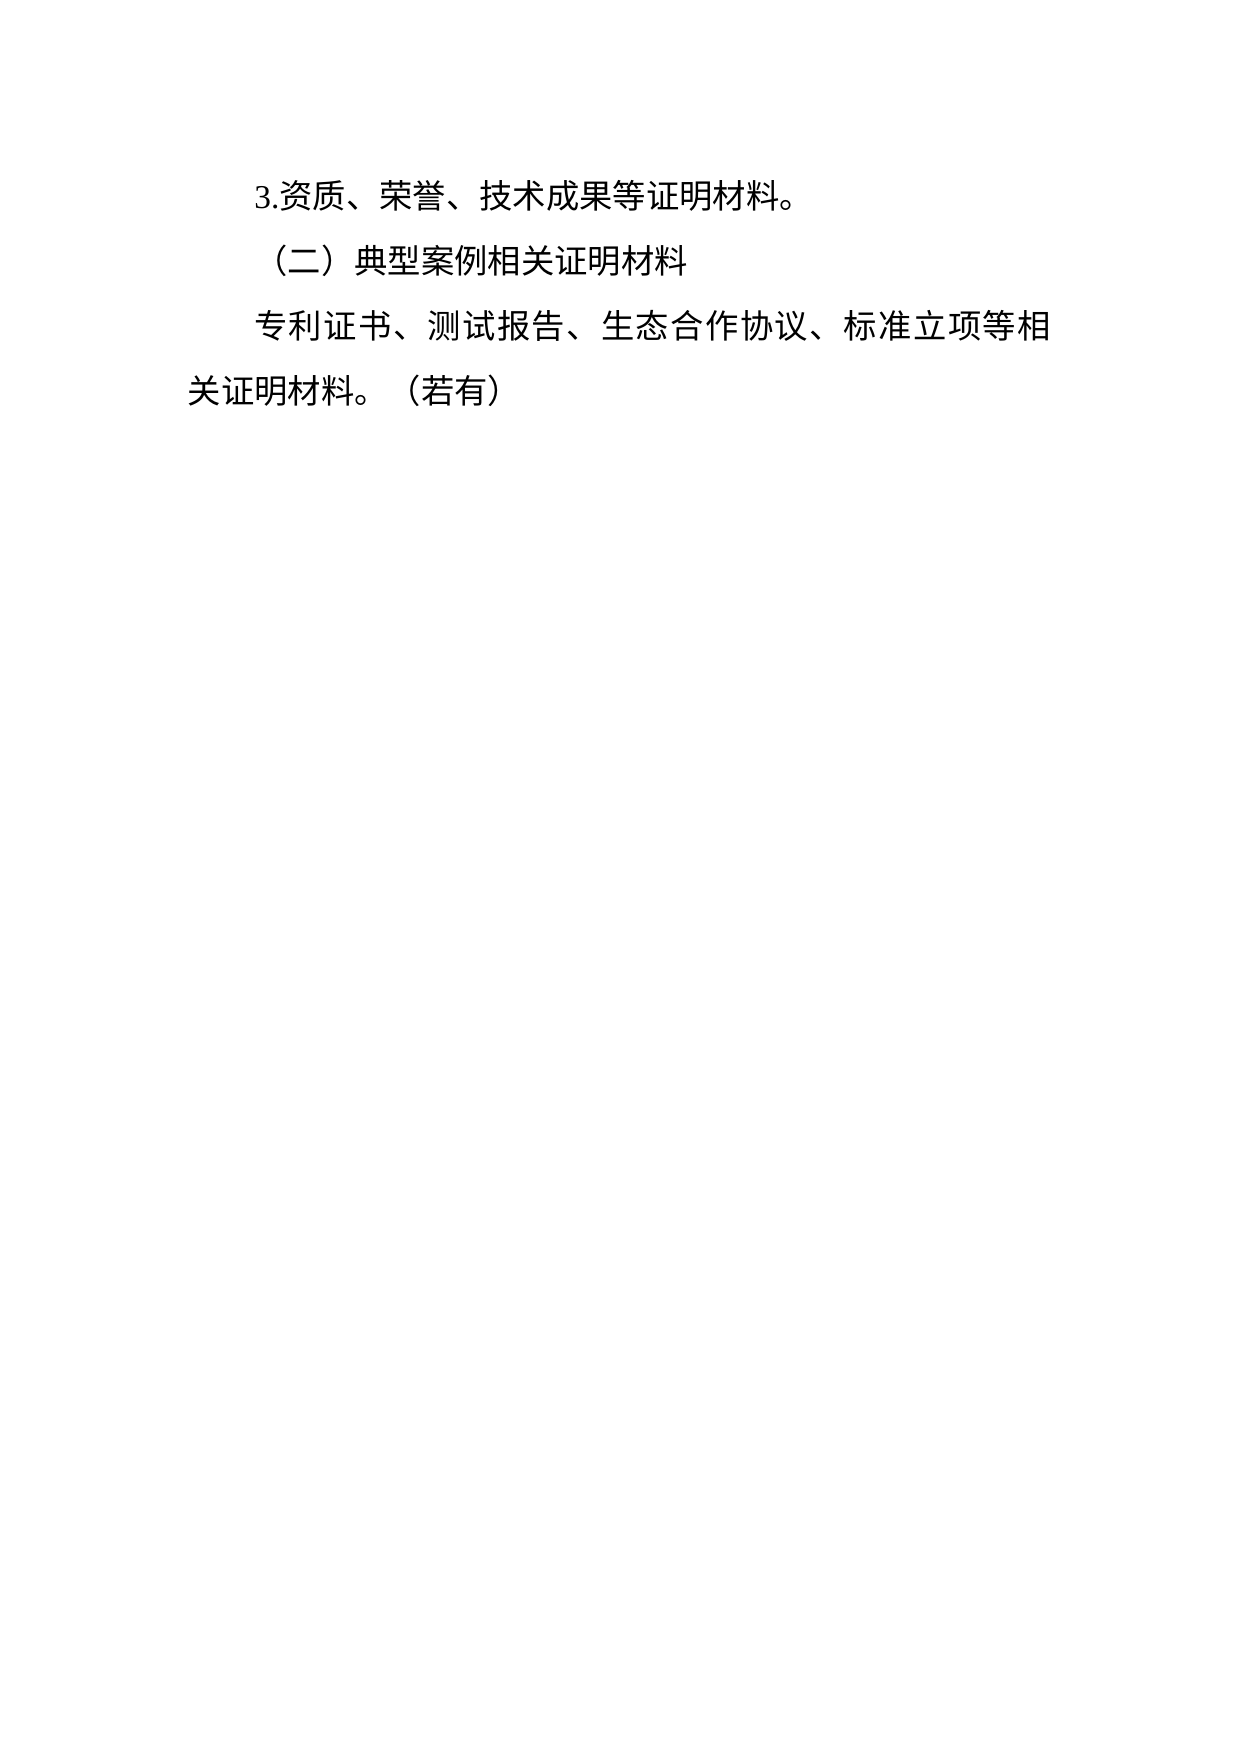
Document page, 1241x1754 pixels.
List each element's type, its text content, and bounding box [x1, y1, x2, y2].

text 3.资质、荣誉、技术成果等证明材料。 [187, 162, 1053, 227]
text （二）典型案例相关证明材料 [187, 227, 1053, 292]
text 专利证书、测试报告、生态合作协议、标准立项等相关证明材料。（若有） [187, 292, 1053, 422]
